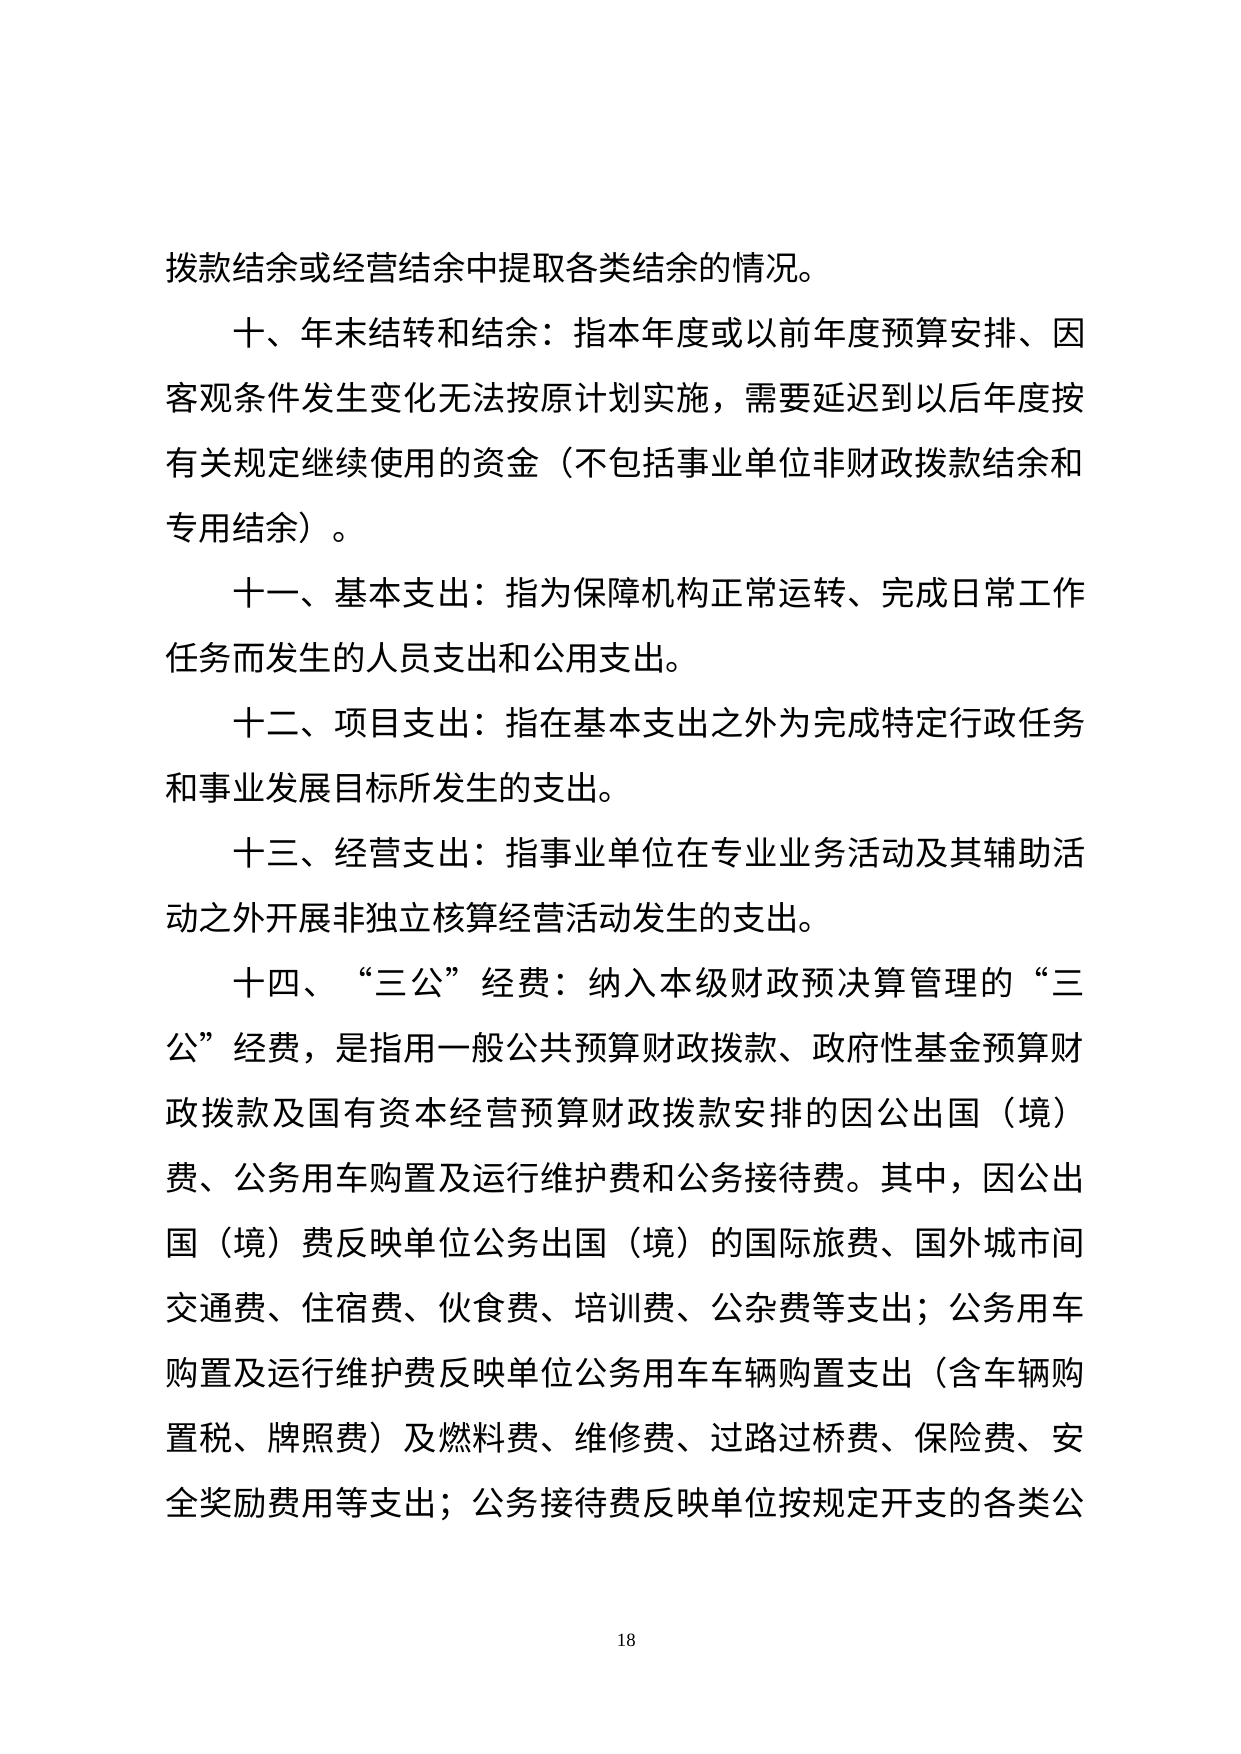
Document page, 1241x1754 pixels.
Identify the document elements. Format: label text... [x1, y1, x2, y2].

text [165, 233, 1087, 298]
text 十、年末结转和结余：指本年度或以前年度预算安排、因客观条件发生变化无法按原计划实施，需要延迟到以后年度按有关规定继续使用的资金（不包括事业单位非财政拨款结余和专用结余）。 [165, 298, 1087, 558]
text 十三、经营支出：指事业单位在专业业务活动及其辅助活动之外开展非独立核算经营活动发生的支出。 [165, 818, 1087, 948]
text 十二、项目支出：指在基本支出之外为完成特定行政任务和事业发展目标所发生的支出。 [165, 688, 1087, 818]
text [165, 948, 1087, 1533]
text 十一、基本支出：指为保障机构正常运转、完成日常工作任务而发生的人员支出和公用支出。 [165, 558, 1087, 688]
